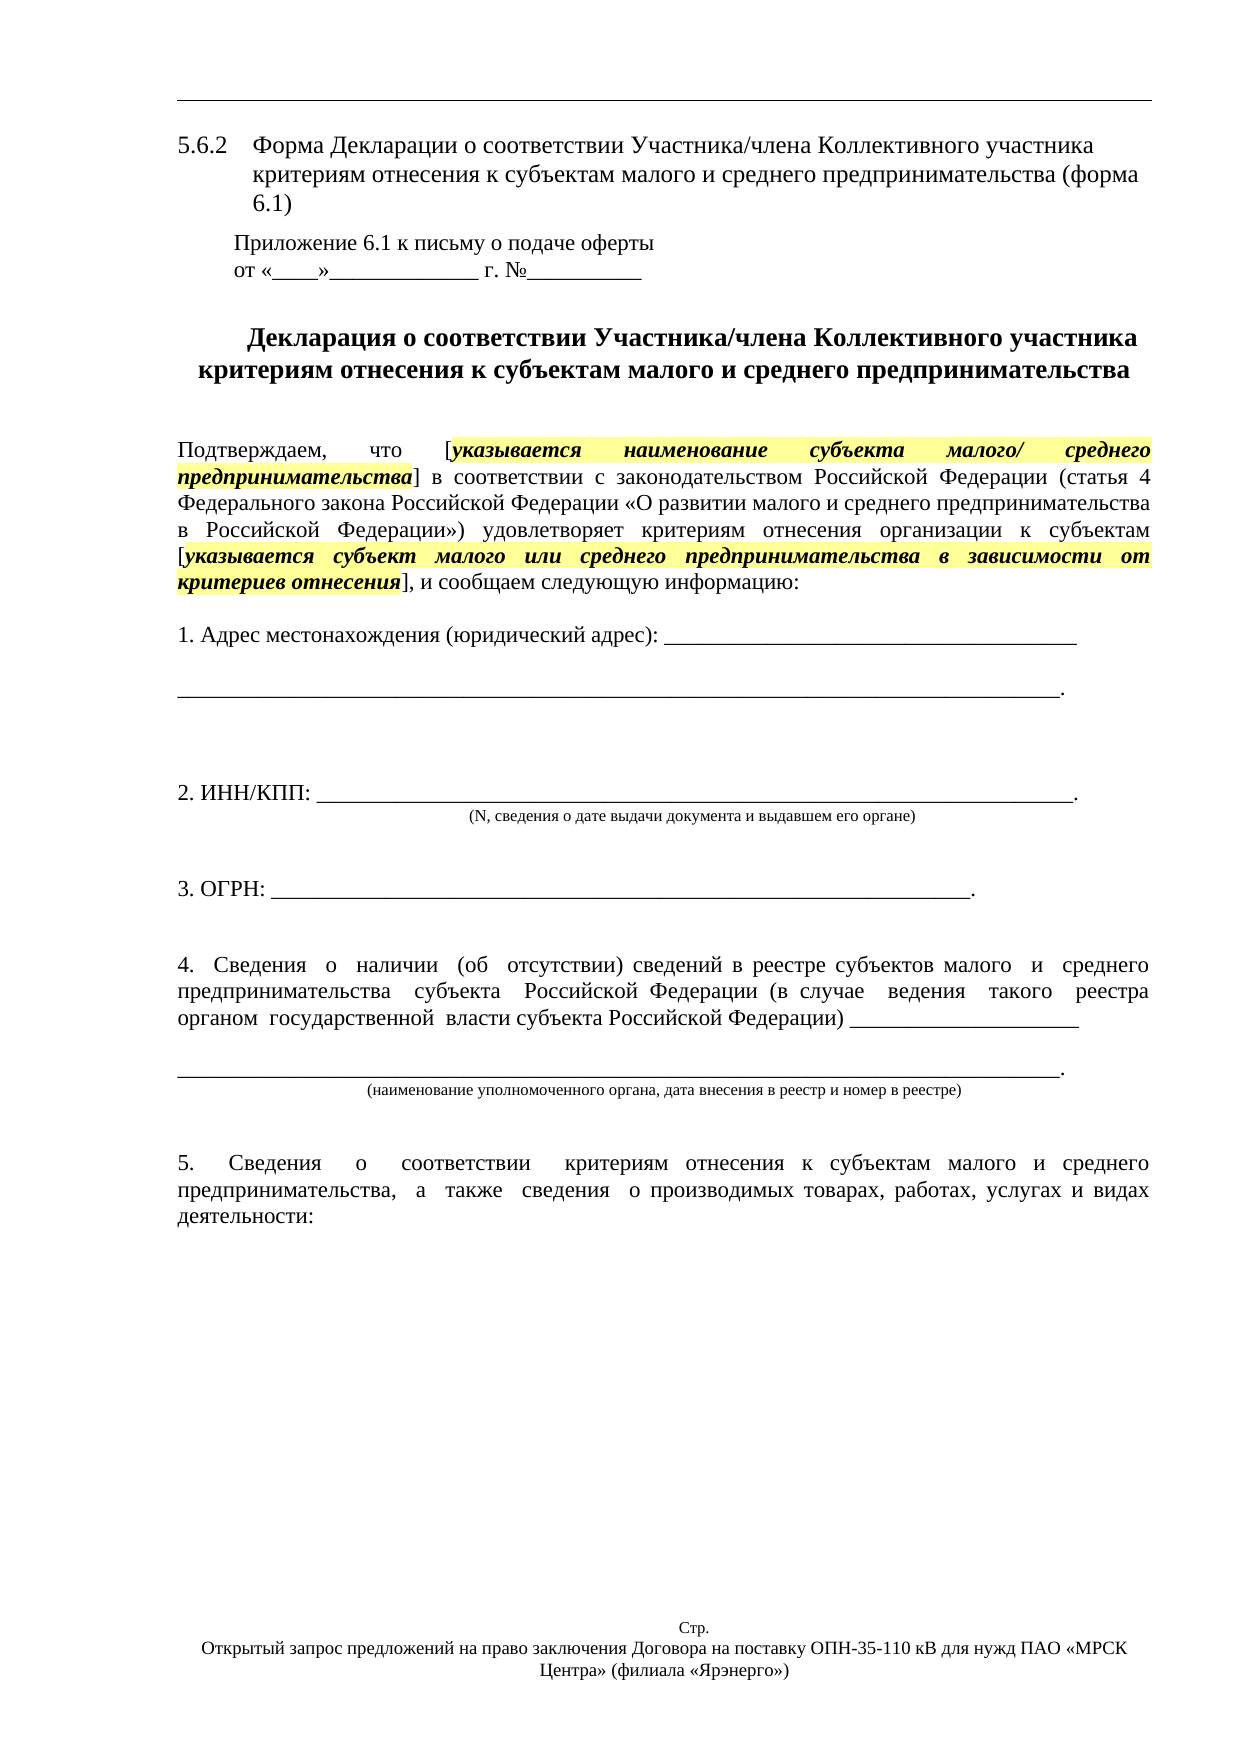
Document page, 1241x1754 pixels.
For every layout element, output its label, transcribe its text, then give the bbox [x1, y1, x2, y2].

text 3. ОГРН: _____________________________________________________________. [177, 875, 1152, 901]
subtitle Форма Декларации о соответствии Участника/члена Коллективного участника критериям отнесения к субъектам малого и среднего предпринимательства (форма 6.1) [177, 131, 1152, 217]
text 2. ИНН/КПП: __________________________________________________________________. [177, 779, 1152, 806]
text 1. Адрес местонахождения (юридический адрес): ____________________________________ [177, 621, 1152, 647]
text 5. Сведения о соответствии критериям отнесения к субъектам малого и среднего предпринимательства, а также сведения о производимых товарах, работах, услугах и видах деятельности: [177, 1149, 1152, 1228]
text (наименование уполномоченного органа, дата внесения в реестр и номер в реестре) [177, 1080, 1152, 1099]
text Приложение 6.1 к письму о подаче оферты от «____»_____________ г. №__________ [233, 229, 1152, 282]
text Подтверждаем, что [указывается наименование субъекта малого/ среднего предпринимательства] в соответствии с законодательством Российской Федерации (статья 4 Федерального закона Российской Федерации «О развитии малого и среднего предпринимательства в Российской Федерации») удовлетворяет критериям отнесения организации к субъектам [указывается субъект малого или среднего предпринимательства в зависимости от критериев отнесения], и сообщаем следующую информацию: [177, 437, 1152, 568]
text _____________________________________________________________________________. [177, 674, 1152, 700]
text Декларация о соответствии Участника/члена Коллективного участника критериям отнесения к субъектам малого и среднего предпринимательства [177, 322, 1152, 384]
text 4. Сведения о наличии (об отсутствии) сведений в реестре субъектов малого и среднего предпринимательства субъекта Российской Федерации (в случае ведения такого реестра органом государственной власти субъекта Российской Федерации) ____________________ [177, 951, 1152, 1030]
text _____________________________________________________________________________. [177, 1054, 1152, 1080]
text (N, сведения о дате выдачи документа и выдавшем его органе) [177, 806, 1152, 825]
